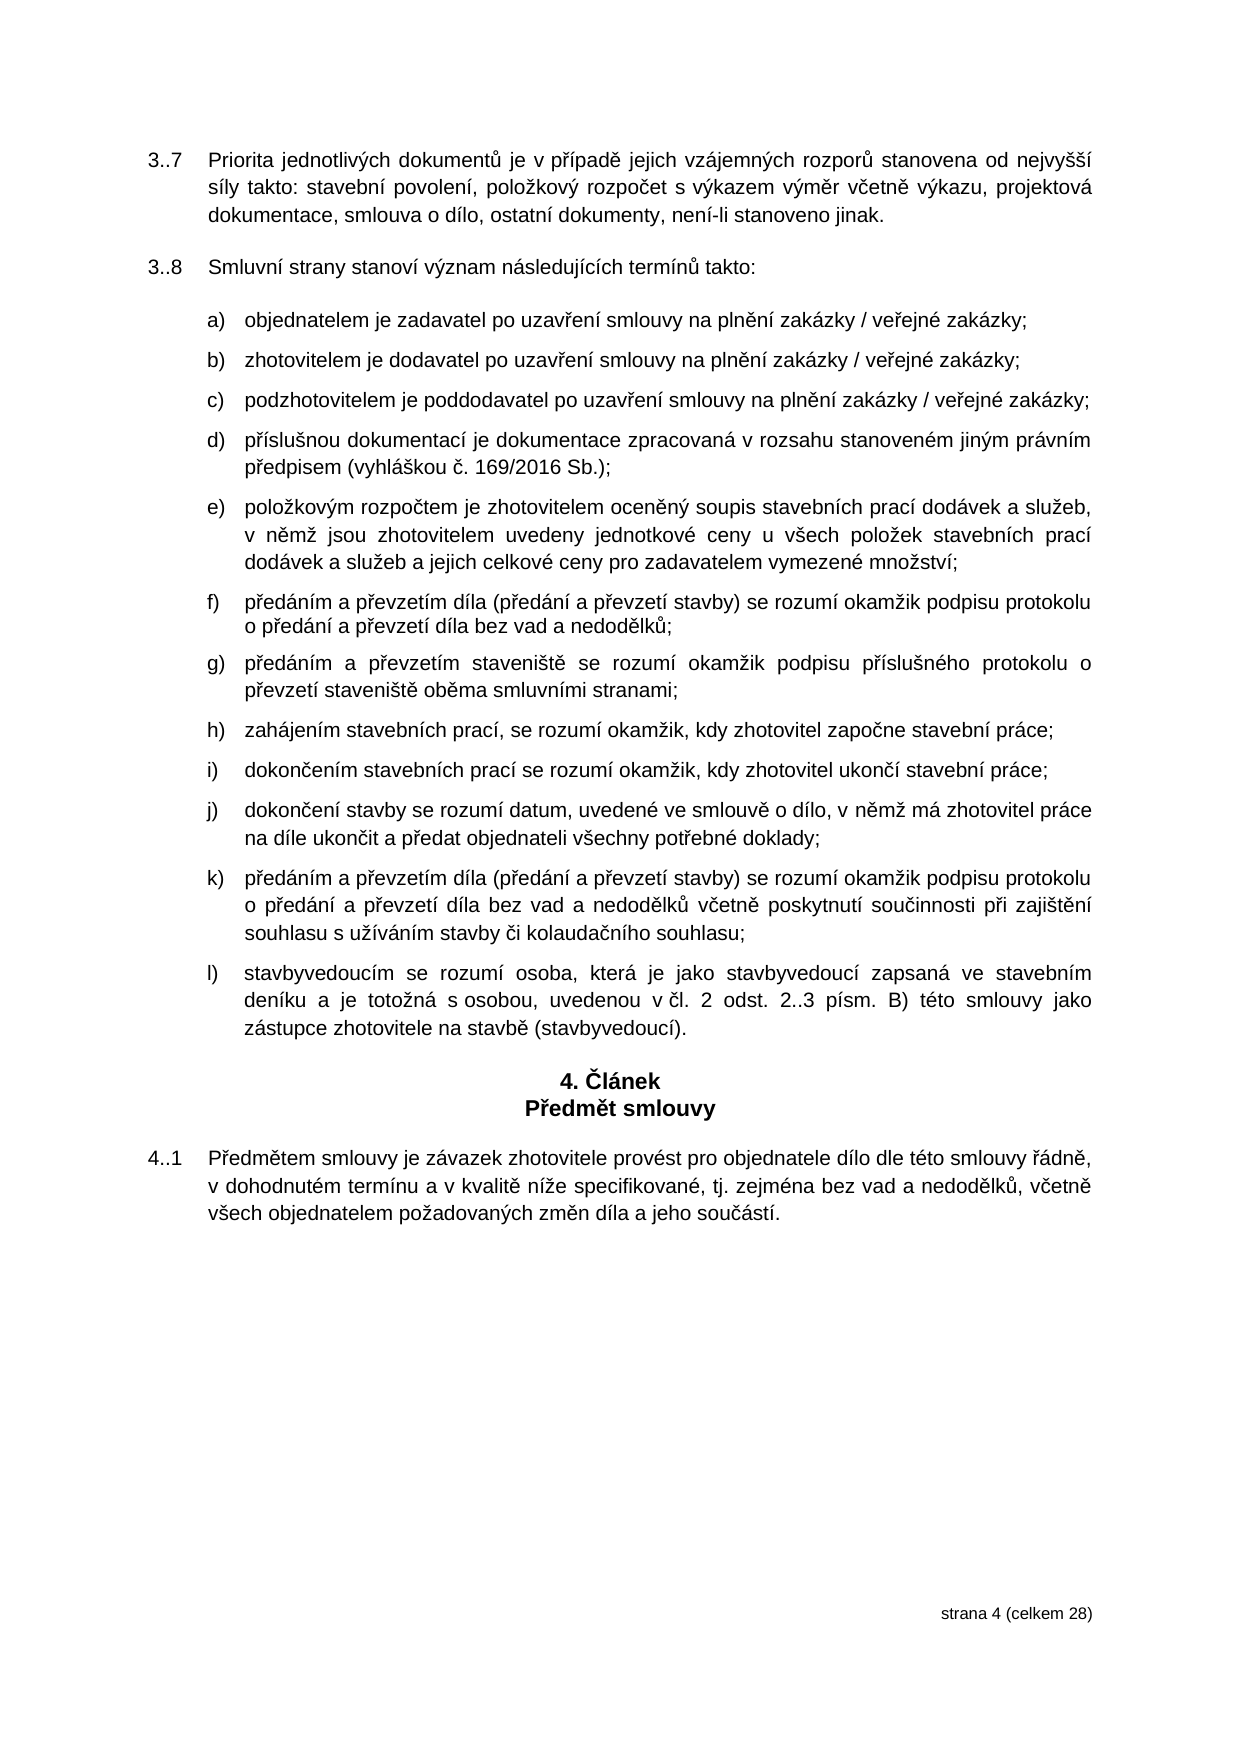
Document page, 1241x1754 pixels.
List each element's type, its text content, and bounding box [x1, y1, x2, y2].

list zahájením stavebních prací, se rozumí okamžik, kdy zhotovitel započne stavební práce; [207, 718, 1092, 742]
list objednatelem je zadavatel po uzavření smlouvy na plnění zakázky / veřejné zakázky; [207, 308, 1092, 332]
list stavbyvedoucím se rozumí osoba, která je jako stavbyvedoucí zapsaná ve stavebním deníku a je totožná s osobou, uvedenou v čl. 2 odst. 2..3 písm. B) této smlouvy jako zástupce zhotovitele na stavbě (stavbyvedoucí). [207, 961, 1092, 1040]
subtitle Priorita jednotlivých dokumentů je v případě jejich vzájemných rozporů stanovena od nejvyšší síly takto: stavební povolení, položkový rozpočet s výkazem výměr včetně výkazu, projektová dokumentace, smlouva o dílo, ostatní dokumenty, není-li stanoveno jinak. [148, 148, 1092, 227]
list předáním a převzetím staveniště se rozumí okamžik podpisu příslušného protokolu o převzetí staveniště oběma smluvními stranami; [207, 651, 1092, 702]
subtitle Předmět smlouvy [148, 1095, 1092, 1121]
subtitle Smluvní strany stanoví význam následujících termínů takto: [148, 255, 1092, 279]
list dokončení stavby se rozumí datum, uvedené ve smlouvě o dílo, v němž má zhotovitel práce na díle ukončit a předat objednateli všechny potřebné doklady; [207, 798, 1092, 849]
list příslušnou dokumentací je dokumentace zpracovaná v rozsahu stanoveném jiným právním předpisem (vyhláškou č. 169/2016 Sb.); [207, 428, 1092, 479]
list podzhotovitelem je poddodavatel po uzavření smlouvy na plnění zakázky / veřejné zakázky; [207, 388, 1092, 412]
list předáním a převzetím díla (předání a převzetí stavby) se rozumí okamžik podpisu protokolu o předání a převzetí díla bez vad a nedodělků včetně poskytnutí součinnosti při zajištění souhlasu s užíváním stavby či kolaudačního souhlasu; [207, 866, 1092, 945]
list dokončením stavebních prací se rozumí okamžik, kdy zhotovitel ukončí stavební práce; [207, 758, 1092, 782]
list položkovým rozpočtem je zhotovitelem oceněný soupis stavebních prací dodávek a služeb, v němž jsou zhotovitelem uvedeny jednotkové ceny u všech položek stavebních prací dodávek a služeb a jejich celkové ceny pro zadavatelem vymezené množství; [207, 495, 1092, 574]
subtitle Předmětem smlouvy je závazek zhotovitele provést pro objednatele dílo dle této smlouvy řádně, v dohodnutém termínu a v kvalitě níže specifikované, tj. zejména bez vad a nedodělků, včetně všech objednatelem požadovaných změn díla a jeho součástí. [148, 1146, 1092, 1225]
list zhotovitelem je dodavatel po uzavření smlouvy na plnění zakázky / veřejné zakázky; [207, 348, 1092, 372]
list předáním a převzetím díla (předání a převzetí stavby) se rozumí okamžik podpisu protokolu o předání a převzetí díla bez vad a nedodělků; [207, 590, 1092, 638]
